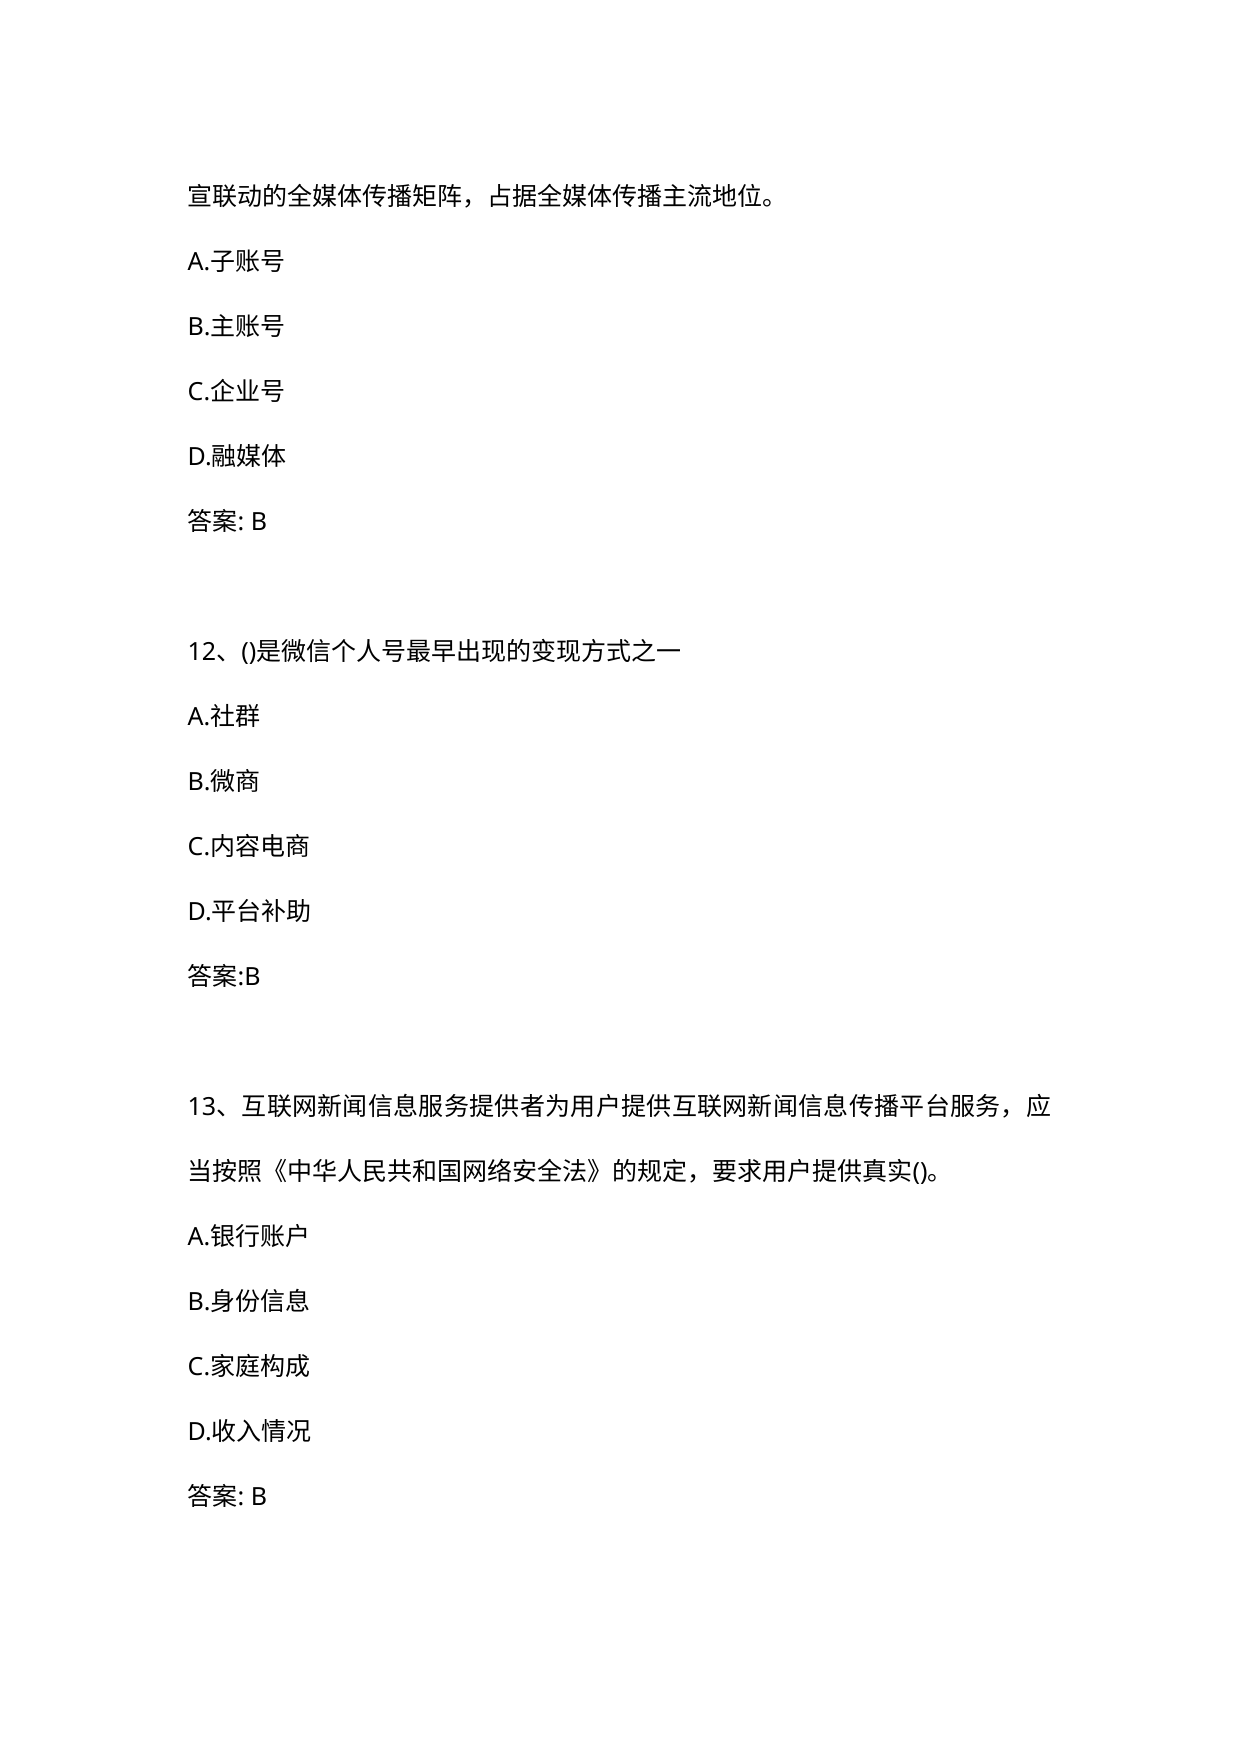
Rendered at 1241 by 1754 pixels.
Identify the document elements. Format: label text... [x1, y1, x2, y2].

list C.内容电商 [187, 812, 1053, 877]
list 答案:B [187, 942, 1053, 1007]
list C.企业号 [187, 357, 1053, 422]
list B.微商 [187, 747, 1053, 812]
list 13、互联网新闻信息服务提供者为用户提供互联网新闻信息传播平台服务，应当按照《中华人民共和国网络安全法》的规定，要求用户提供真实()。 [187, 1072, 1053, 1202]
list 答案: B [187, 487, 1053, 552]
list A.子账号 [187, 227, 1053, 292]
list D.平台补助 [187, 877, 1053, 942]
list B.主账号 [187, 292, 1053, 357]
list B.身份信息 [187, 1267, 1053, 1332]
list D.收入情况 [187, 1397, 1053, 1462]
list A.社群 [187, 682, 1053, 747]
list A.银行账户 [187, 1202, 1053, 1267]
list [187, 162, 1053, 227]
list 答案: B [187, 1462, 1053, 1527]
list C.家庭构成 [187, 1332, 1053, 1397]
list D.融媒体 [187, 422, 1053, 487]
list 12、()是微信个人号最早出现的变现方式之一 [187, 617, 1053, 682]
